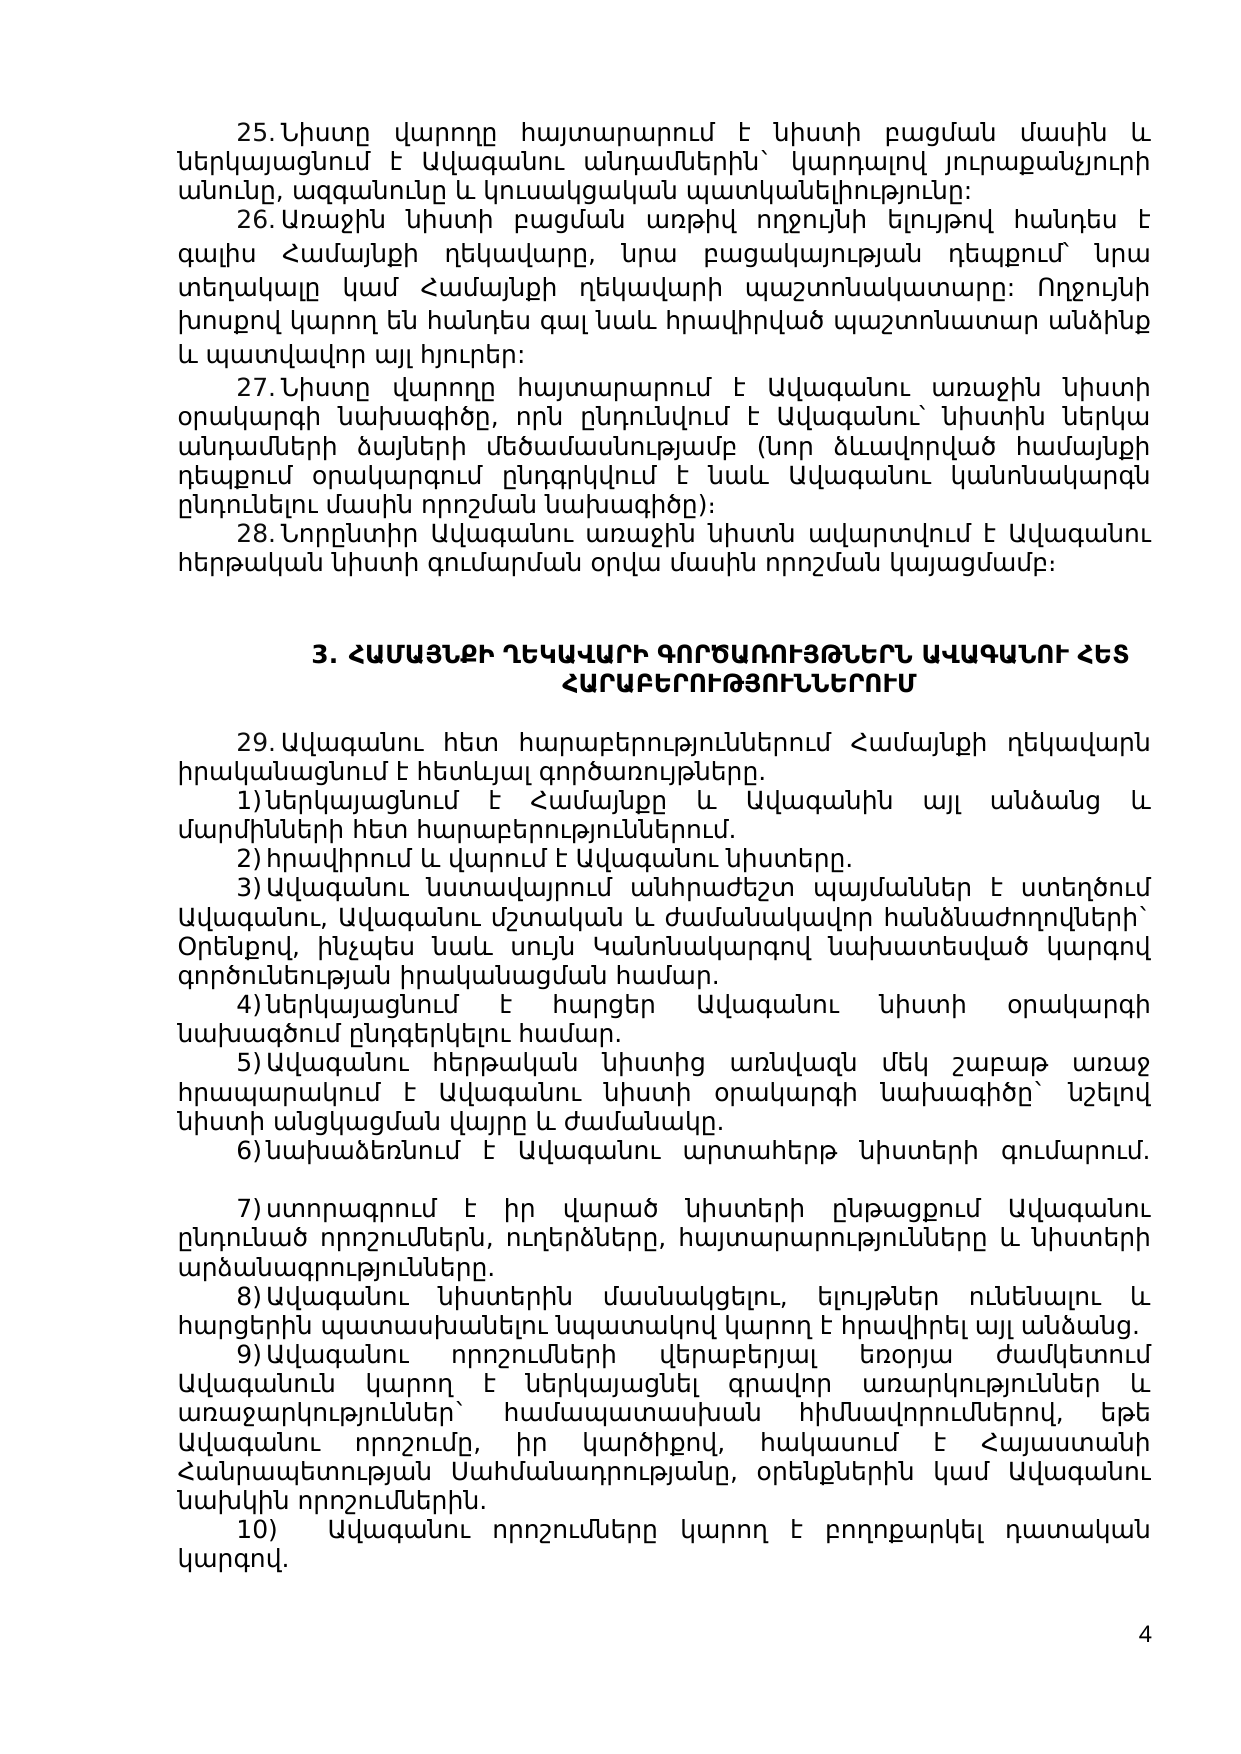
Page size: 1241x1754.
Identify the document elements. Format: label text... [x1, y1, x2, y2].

list ստորագրում է իր վարած նիստերի ընթացքում Ավագանու ընդունած որոշումներն, ուղերձները, հայտարարությունները և նիստերի արձանագրությունները. [177, 1194, 1152, 1282]
list Նիստը վարողը հայտարարում է Ավագանու առաջին նիստի օրակարգի նախագիծը, որն ընդունվում է Ավագանու՝ նիստին ներկա անդամների ձայների մեծամասնությամբ (նոր ձևավորված համայնքի դեպքում օրակարգում ընդգրկվում է նաև Ավագանու կանոնակարգն ընդունելու մասին որոշման նախագիծը)։ [177, 373, 1152, 519]
list ՀԱՄԱՅՆՔԻ ՂԵԿԱՎԱՐԻ ԳՈՐԾԱՌՈՒՅԹՆԵՐՆ ԱՎԱԳԱՆՈՒ ՀԵՏ ՀԱՐԱԲԵՐՈՒԹՅՈՒՆՆԵՐՈՒՄ [290, 640, 1152, 698]
list նախաձեռնում է Ավագանու արտահերթ նիստերի գումարում. [177, 1136, 1152, 1194]
list հրավիրում և վարում է Ավագանու նիստերը. [177, 844, 1152, 873]
list Ավագանու նիստերին մասնակցելու, ելույթներ ունենալու և հարցերին պատասխանելու նպատակով կարող է հրավիրել այլ անձանց. [177, 1282, 1152, 1340]
list ներկայացնում է Համայնքը և Ավագանին այլ անձանց և մարմինների հետ հարաբերություններում. [177, 786, 1152, 844]
list Ավագանու որոշումները կարող է բողոքարկել դատական կարգով. [177, 1515, 1152, 1573]
list Նորընտիր Ավագանու առաջին նիստն ավարտվում է Ավագանու հերթական նիստի գումարման օրվա մասին որոշման կայացմամբ։ [177, 519, 1152, 577]
list Ավագանու նստավայրում անհրաժեշտ պայմաններ է ստեղծում Ավագանու, Ավագանու մշտական և ժամանակավոր հանձնաժողովների` Օրենքով, ինչպես նաև սույն Կանոնակարգով նախատեսված կարգով գործունեության իրականացման համար. [177, 873, 1152, 990]
list Ավագանու հերթական նիստից առնվազն մեկ շաբաթ առաջ հրապարակում է Ավագանու նիստի օրակարգի նախագիծը` նշելով նիստի անցկացման վայրը և ժամանակը. [177, 1048, 1152, 1136]
list ներկայացնում է հարցեր Ավագանու նիստի օրակարգի նախագծում ընդգերկելու համար. [177, 990, 1152, 1048]
list Ավագանու հետ հարաբերություններում Համայնքի ղեկավարն իրականացնում է հետևյալ գործառույթները. [177, 728, 1152, 786]
list Ավագանու որոշումների վերաբերյալ եռօրյա ժամկետում Ավագանուն կարող է ներկայացնել գրավոր առարկություններ և առաջարկություններ` համապատասխան հիմնավորումներով, եթե Ավագանու որոշումը, իր կարծիքով, հակասում է Հայաստանի Հանրապետության Սահմանադրությանը, օրենքներին կամ Ավագանու նախկին որոշումներին. [177, 1340, 1152, 1515]
list Նիստը վարողը հայտարարում է նիստի բացման մասին և ներկայացնում է Ավագանու անդամներին` կարդալով յուրաքանչյուրի անունը, ազգանունը և կուսակցական պատկանելիությունը: [177, 118, 1152, 206]
list Առաջին նիստի բացման առթիվ ողջույնի ելույթով հանդես է գալիս Համայնքի ղեկավարը, նրա բացակայության դեպքում՝ նրա տեղակալը կամ Համայնքի ղեկավարի պաշտոնակատարը: Ողջույնի խոսքով կարող են հանդես գալ նաև հրավիրված պաշտոնատար անձինք և պատվավոր այլ հյուրեր: [177, 206, 1152, 369]
